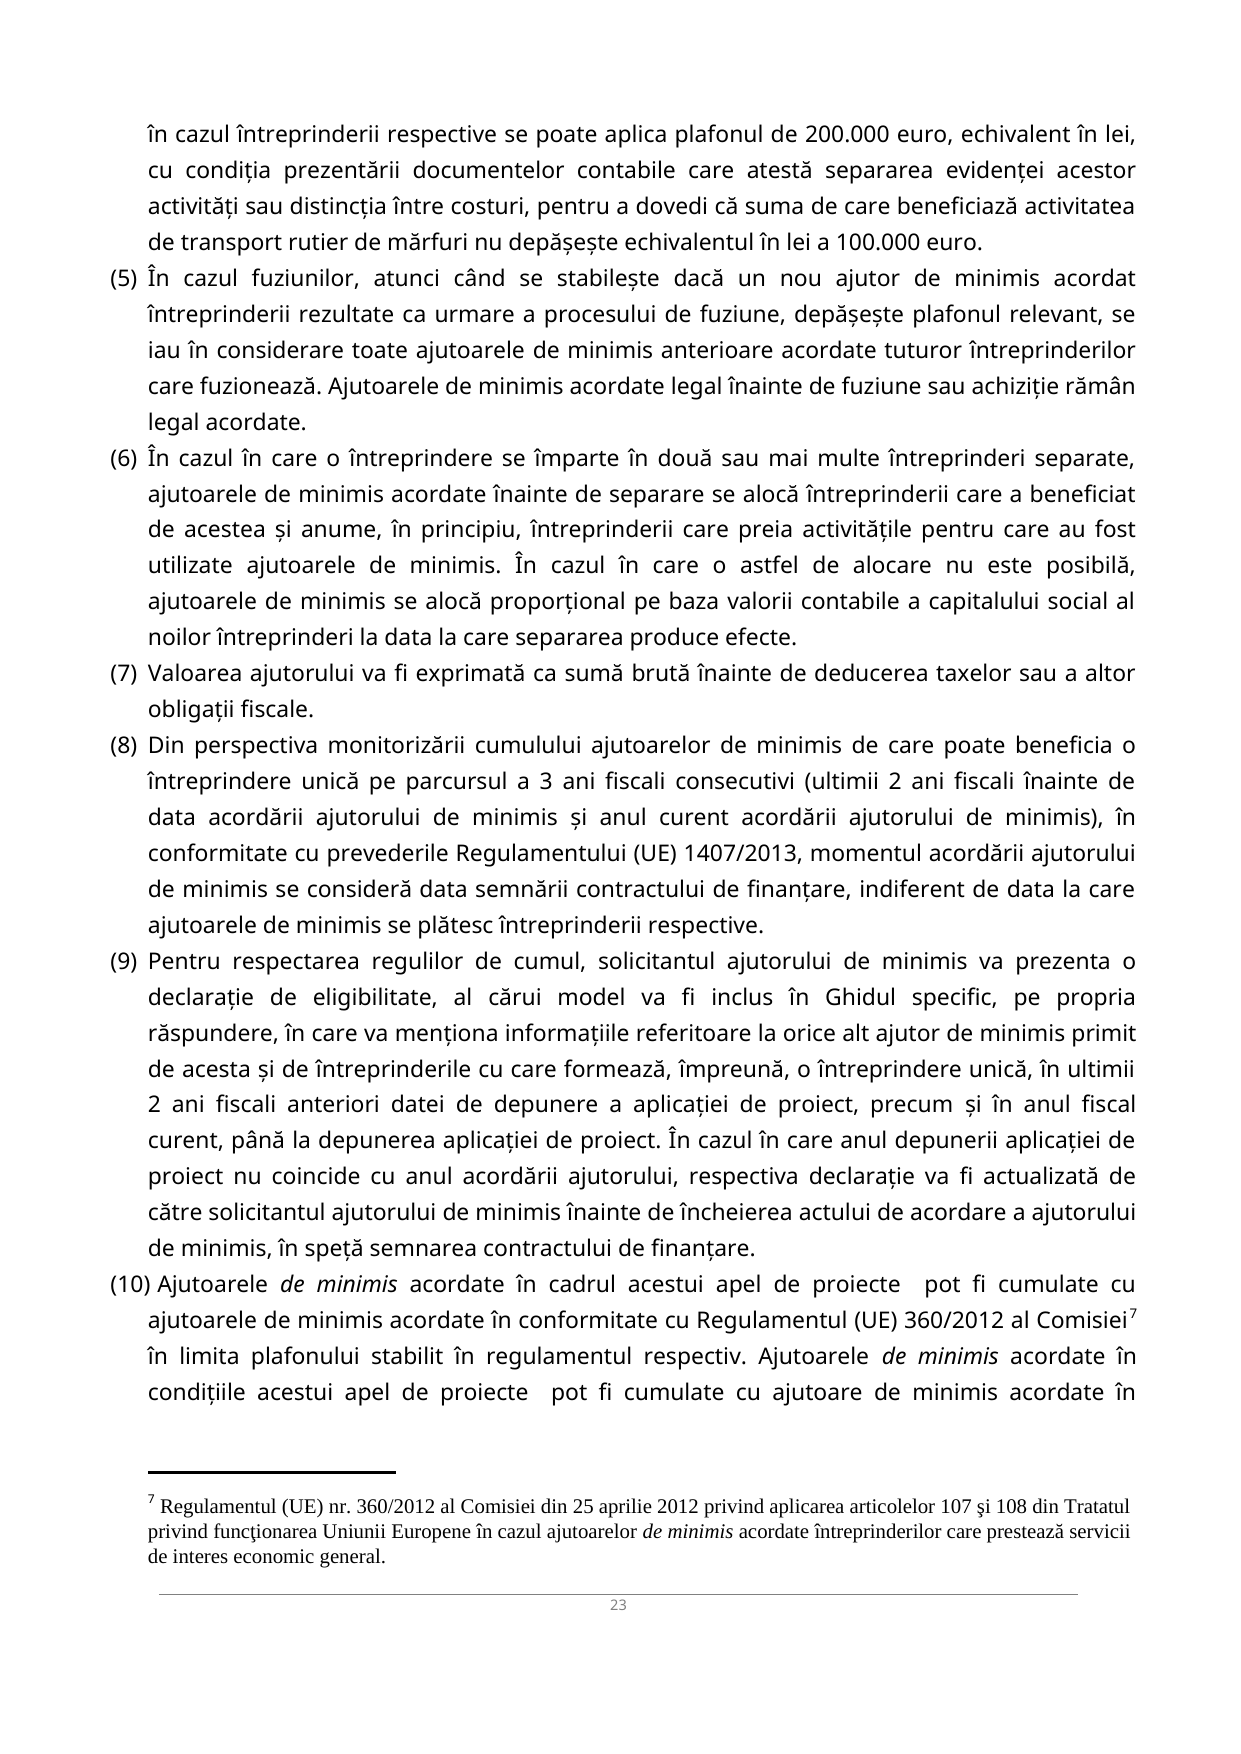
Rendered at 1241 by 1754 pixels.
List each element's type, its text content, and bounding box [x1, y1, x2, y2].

list Din perspectiva monitorizării cumulului ajutoarelor de minimis de care poate beneficia o întreprindere unică pe parcursul a 3 ani fiscali consecutivi (ultimii 2 ani fiscali înainte de data acordării ajutorului de minimis şi anul curent acordării ajutorului de minimis), în conformitate cu prevederile Regulamentului (UE) 1407/2013, momentul acordării ajutorului de minimis se consideră data semnării contractului de finanțare, indiferent de data la care ajutoarele de minimis se plătesc întreprinderii respective. [110, 729, 1137, 940]
list În cazul în care o întreprindere se împarte în două sau mai multe întreprinderi separate, ajutoarele de minimis acordate înainte de separare se alocă întreprinderii care a beneficiat de acestea și anume, în principiu, întreprinderii care preia activitățile pentru care au fost utilizate ajutoarele de minimis. În cazul în care o astfel de alocare nu este posibilă, ajutoarele de minimis se alocă proporțional pe baza valorii contabile a capitalului social al noilor întreprinderi la data la care separarea produce efecte. [110, 442, 1137, 652]
list Valoarea ajutorului va fi exprimată ca sumă brută înainte de deducerea taxelor sau a altor obligații fiscale. [110, 657, 1137, 724]
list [110, 118, 1137, 257]
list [110, 1268, 1137, 1407]
list În cazul fuziunilor, atunci când se stabilește dacă un nou ajutor de minimis acordat întreprinderii rezultate ca urmare a procesului de fuziune, depășește plafonul relevant, se iau în considerare toate ajutoarele de minimis anterioare acordate tuturor întreprinderilor care fuzionează. Ajutoarele de minimis acordate legal înainte de fuziune sau achiziție rămân legal acordate. [110, 262, 1137, 437]
list Pentru respectarea regulilor de cumul, solicitantul ajutorului de minimis va prezenta o declaraţie de eligibilitate, al cărui model va fi inclus în Ghidul specific, pe propria răspundere, în care va menţiona informaţiile referitoare la orice alt ajutor de minimis primit de acesta și de întreprinderile cu care formează, împreună, o întreprindere unică, în ultimii 2 ani fiscali anteriori datei de depunere a aplicației de proiect, precum şi în anul fiscal curent, până la depunerea aplicației de proiect. În cazul în care anul depunerii aplicației de proiect nu coincide cu anul acordării ajutorului, respectiva declarație va fi actualizată de către solicitantul ajutorului de minimis înainte de încheierea actului de acordare a ajutorului de minimis, în speță semnarea contractului de finanțare. [110, 945, 1137, 1263]
